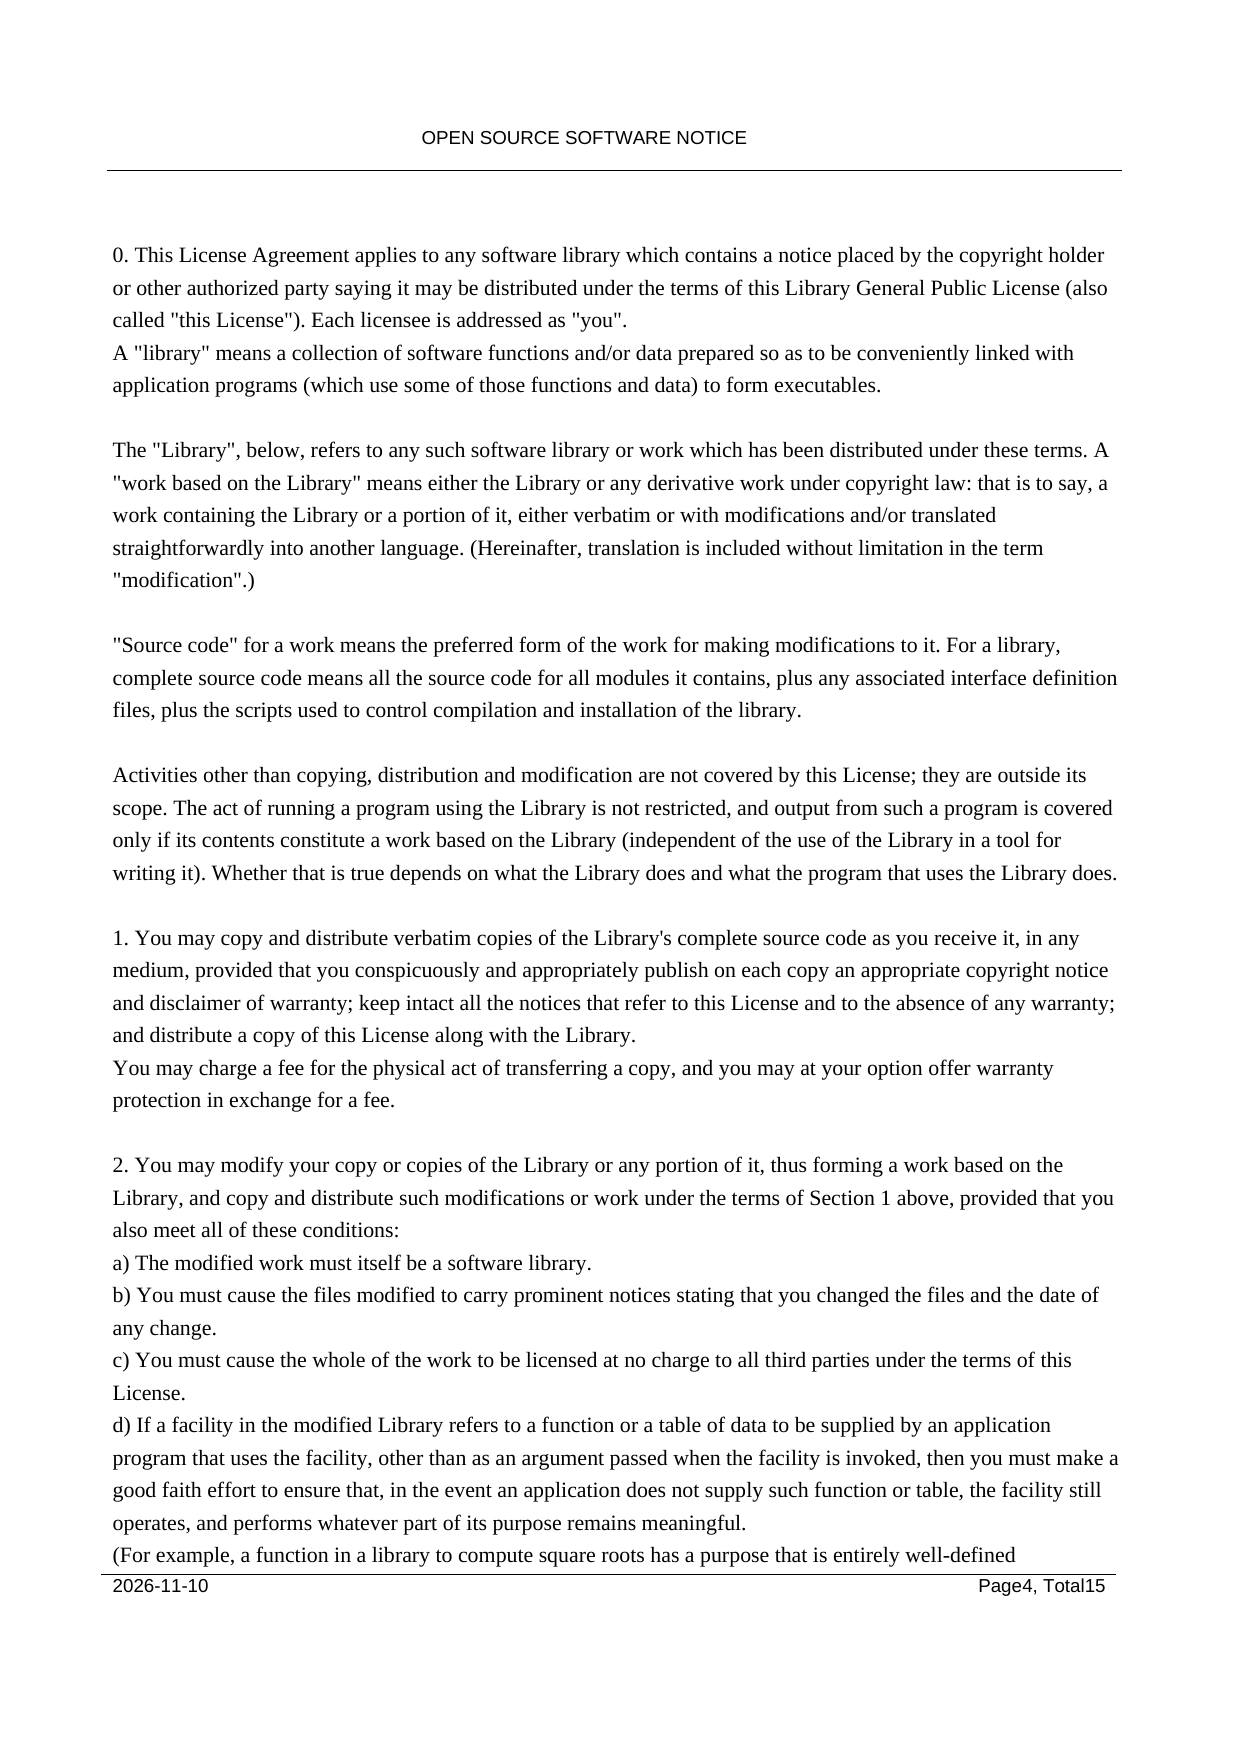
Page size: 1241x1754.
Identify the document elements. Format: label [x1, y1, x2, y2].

text [112, 206, 1128, 1571]
